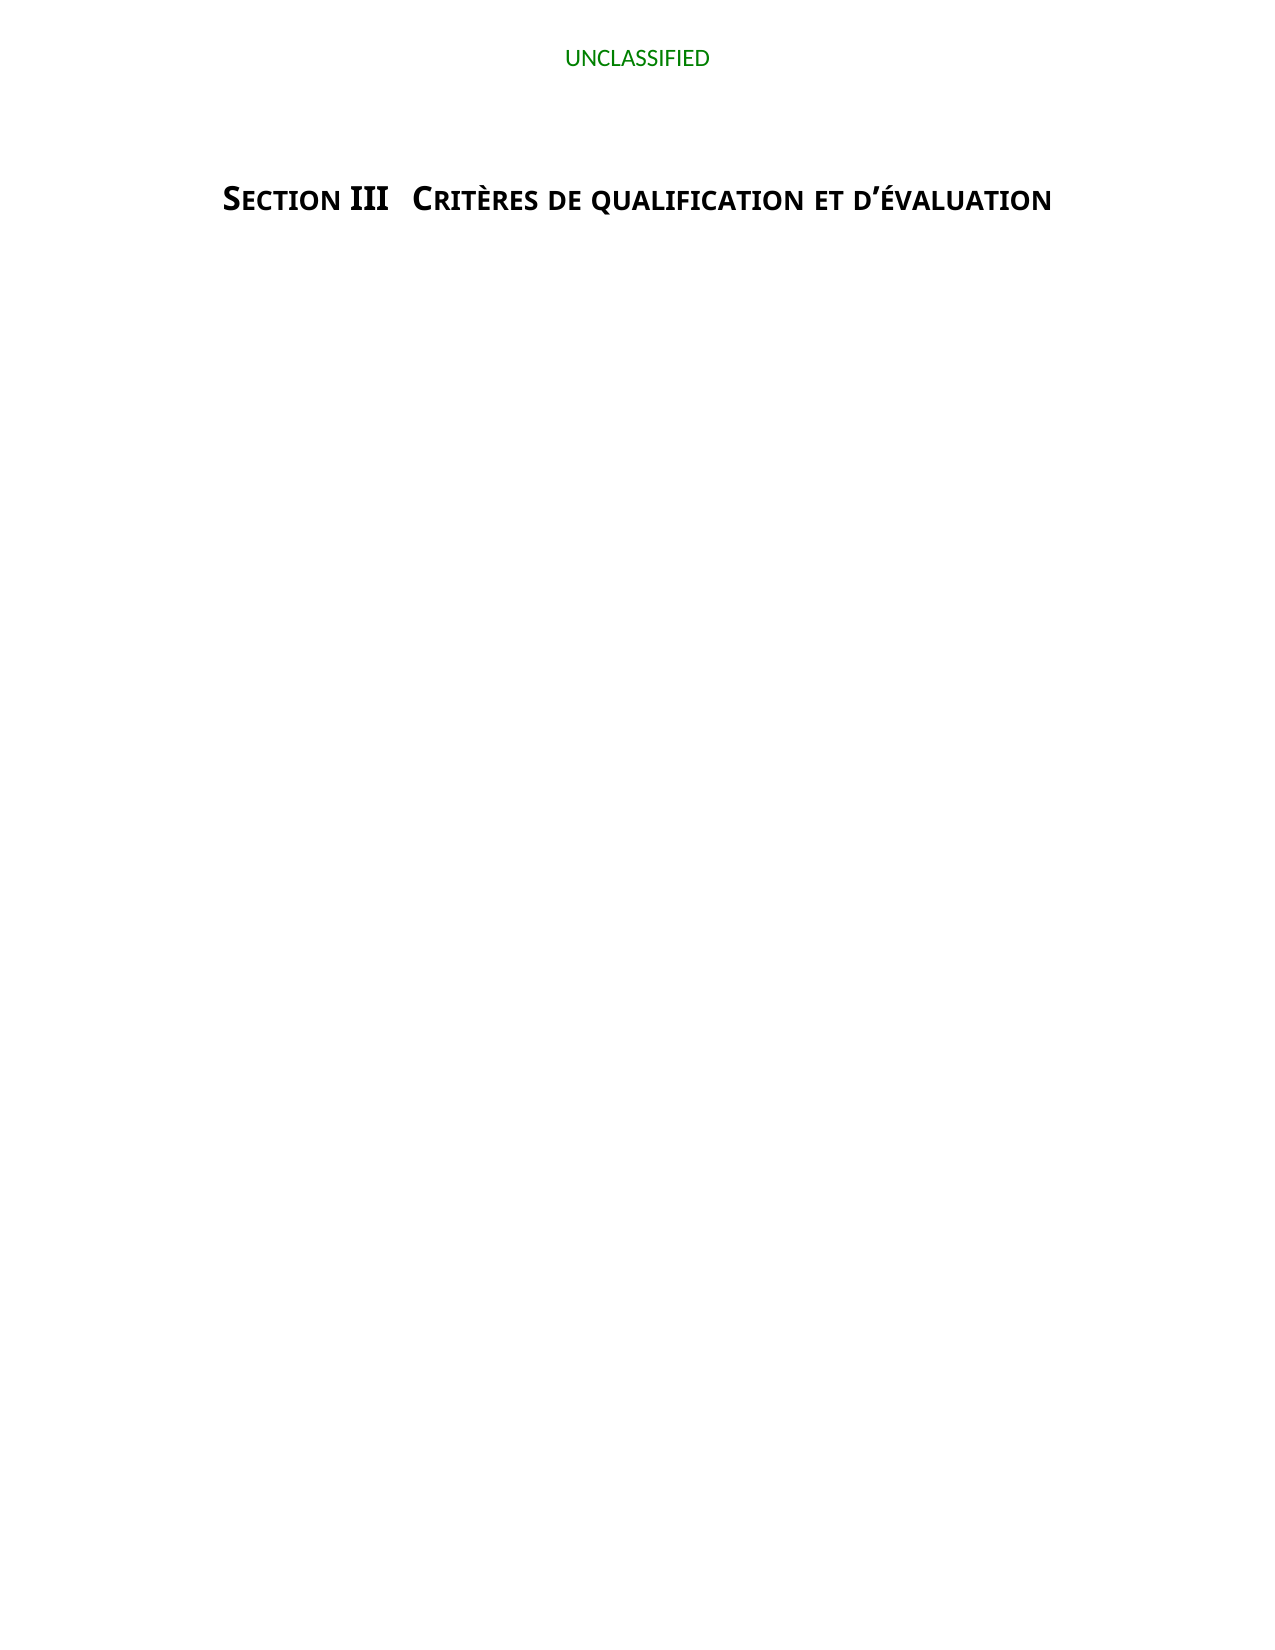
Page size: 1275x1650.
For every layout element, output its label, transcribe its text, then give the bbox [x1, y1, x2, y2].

subtitle Section III Critères de qualification et d’évaluation [150, 175, 1125, 220]
